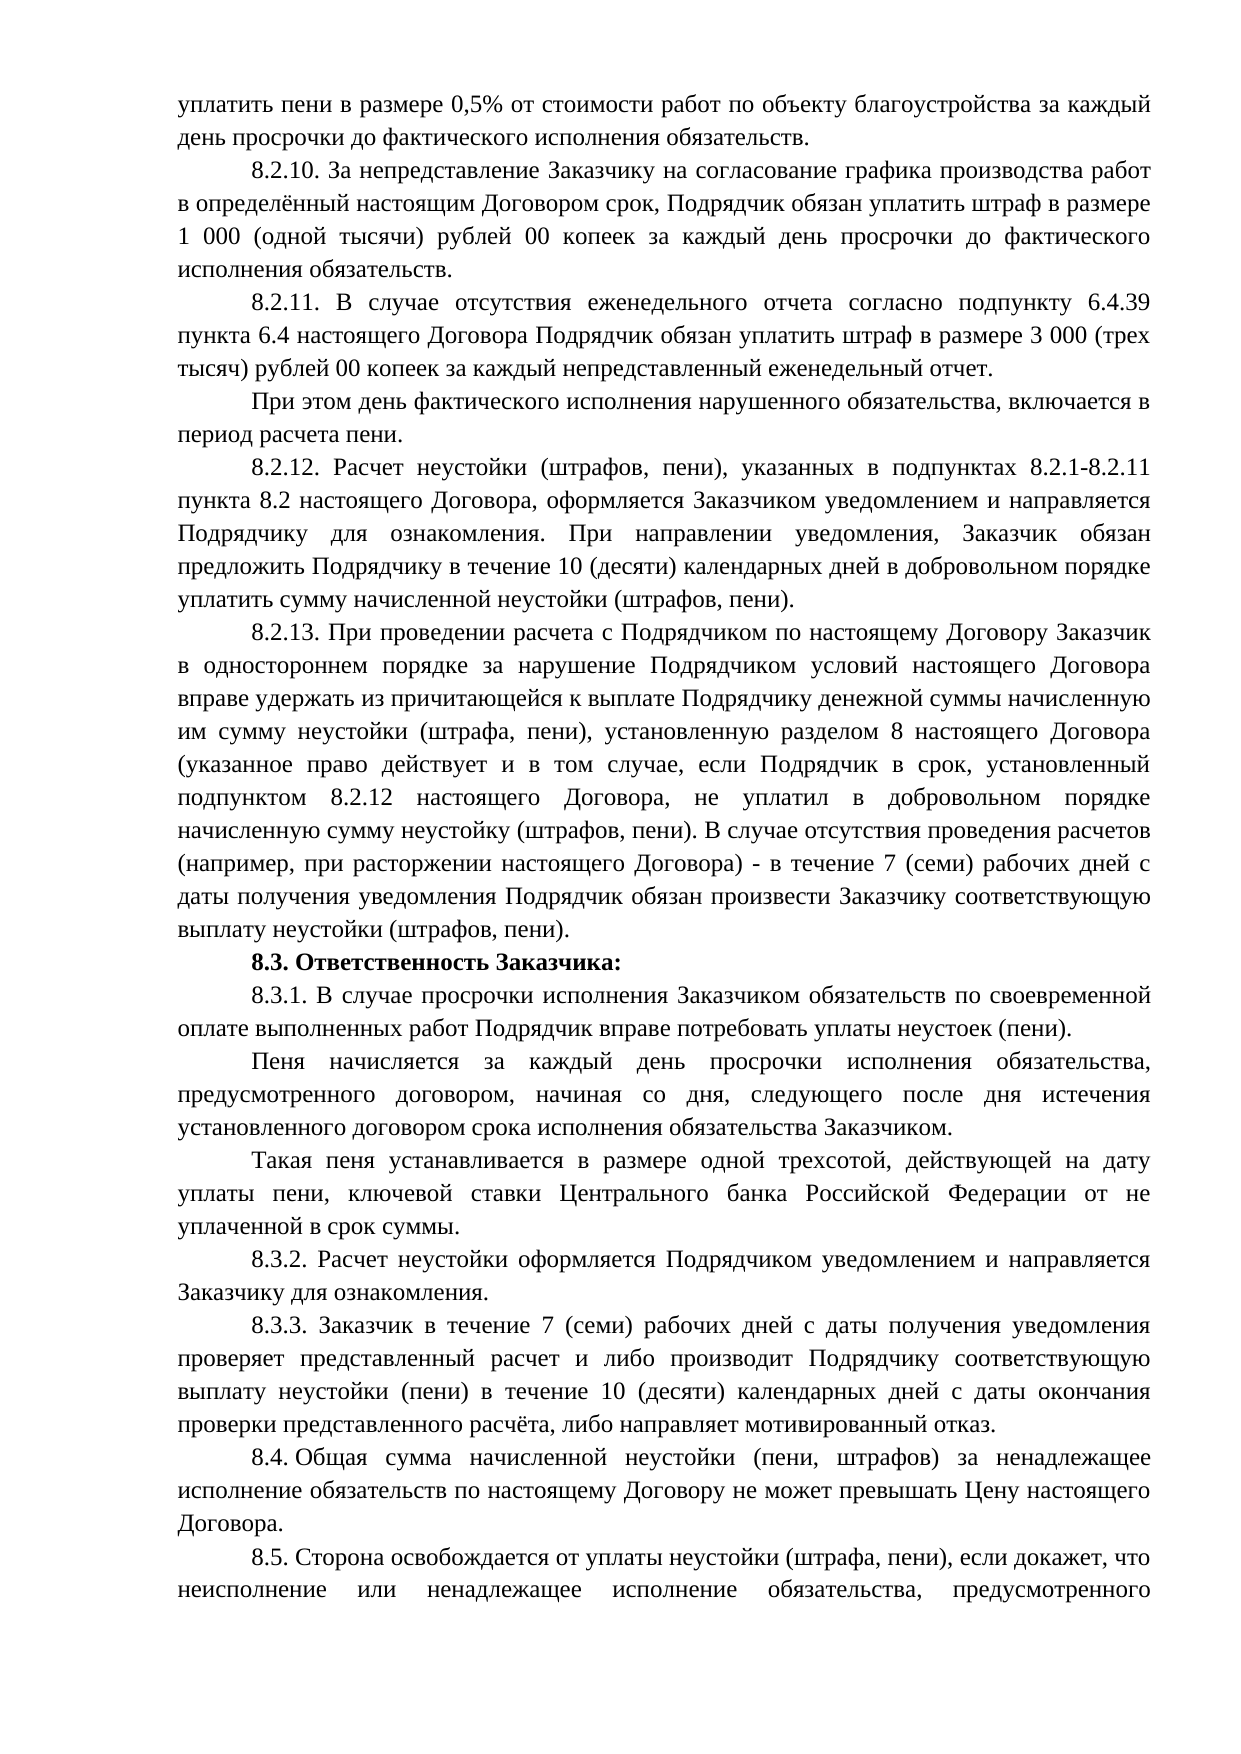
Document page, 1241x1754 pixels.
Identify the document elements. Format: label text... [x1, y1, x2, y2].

text Такая пеня устанавливается в размере одной трехсотой, действующей на дату уплаты пени, ключевой ставки Центрального банка Российской Федерации от не уплаченной в срок суммы. [177, 1145, 1152, 1240]
text 8.4. Общая сумма начисленной неустойки (пени, штрафов) за ненадлежащее исполнение обязательств по настоящему Договору не может превышать Цену настоящего Договора. [177, 1442, 1152, 1537]
text 8.3.2. Расчет неустойки оформляется Подрядчиком уведомлением и направляется Заказчику для ознакомления. [177, 1244, 1152, 1306]
text Пеня начисляется за каждый день просрочки исполнения обязательства, предусмотренного договором, начиная со дня, следующего после дня истечения установленного договором срока исполнения обязательства Заказчиком. [177, 1046, 1152, 1141]
text При этом день фактического исполнения нарушенного обязательства, включается в период расчета пени. [177, 386, 1152, 448]
text 8.3. Ответственность Заказчика: [177, 947, 1152, 976]
text 8.2.11. В случае отсутствия еженедельного отчета согласно подпункту 6.4.39 пункта 6.4 настоящего Договора Подрядчик обязан уплатить штраф в размере 3 000 (трех тысяч) рублей 00 копеек за каждый непредставленный еженедельный отчет. [177, 287, 1152, 382]
text 8.3.1. В случае просрочки исполнения Заказчиком обязательств по своевременной оплате выполненных работ Подрядчик вправе потребовать уплаты неустоек (пени). [177, 980, 1152, 1042]
text 8.3.3. Заказчик в течение 7 (семи) рабочих дней с даты получения уведомления проверяет представленный расчет и либо производит Подрядчику соответствующую выплату неустойки (пени) в течение 10 (десяти) календарных дней с даты окончания проверки представленного расчёта, либо направляет мотивированный отказ. [177, 1310, 1152, 1438]
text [177, 89, 1152, 150]
text 8.2.10. За непредставление Заказчику на согласование графика производства работ в определённый настоящим Договором срок, Подрядчик обязан уплатить штраф в размере 1 000 (одной тысячи) рублей 00 копеек за каждый день просрочки до фактического исполнения обязательств. [177, 155, 1152, 282]
text 8.2.12. Расчет неустойки (штрафов, пени), указанных в подпунктах 8.2.1-8.2.11 пункта 8.2 настоящего Договора, оформляется Заказчиком уведомлением и направляется Подрядчику для ознакомления. При направлении уведомления, Заказчик обязан предложить Подрядчику в течение 10 (десяти) календарных дней в добровольном порядке уплатить сумму начисленной неустойки (штрафов, пени). [177, 452, 1152, 613]
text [177, 1542, 1152, 1603]
text 8.2.13. При проведении расчета с Подрядчиком по настоящему Договору Заказчик в одностороннем порядке за нарушение Подрядчиком условий настоящего Договора вправе удержать из причитающейся к выплате Подрядчику денежной суммы начисленную им сумму неустойки (штрафа, пени), установленную разделом 8 настоящего Договора (указанное право действует и в том случае, если Подрядчик в срок, установленный подпунктом 8.2.12 настоящего Договора, не уплатил в добровольном порядке начисленную сумму неустойку (штрафов, пени). В случае отсутствия проведения расчетов (например, при расторжении настоящего Договора) - в течение 7 (семи) рабочих дней с даты получения уведомления Подрядчик обязан произвести Заказчику соответствующую выплату неустойки (штрафов, пени). [177, 617, 1152, 943]
